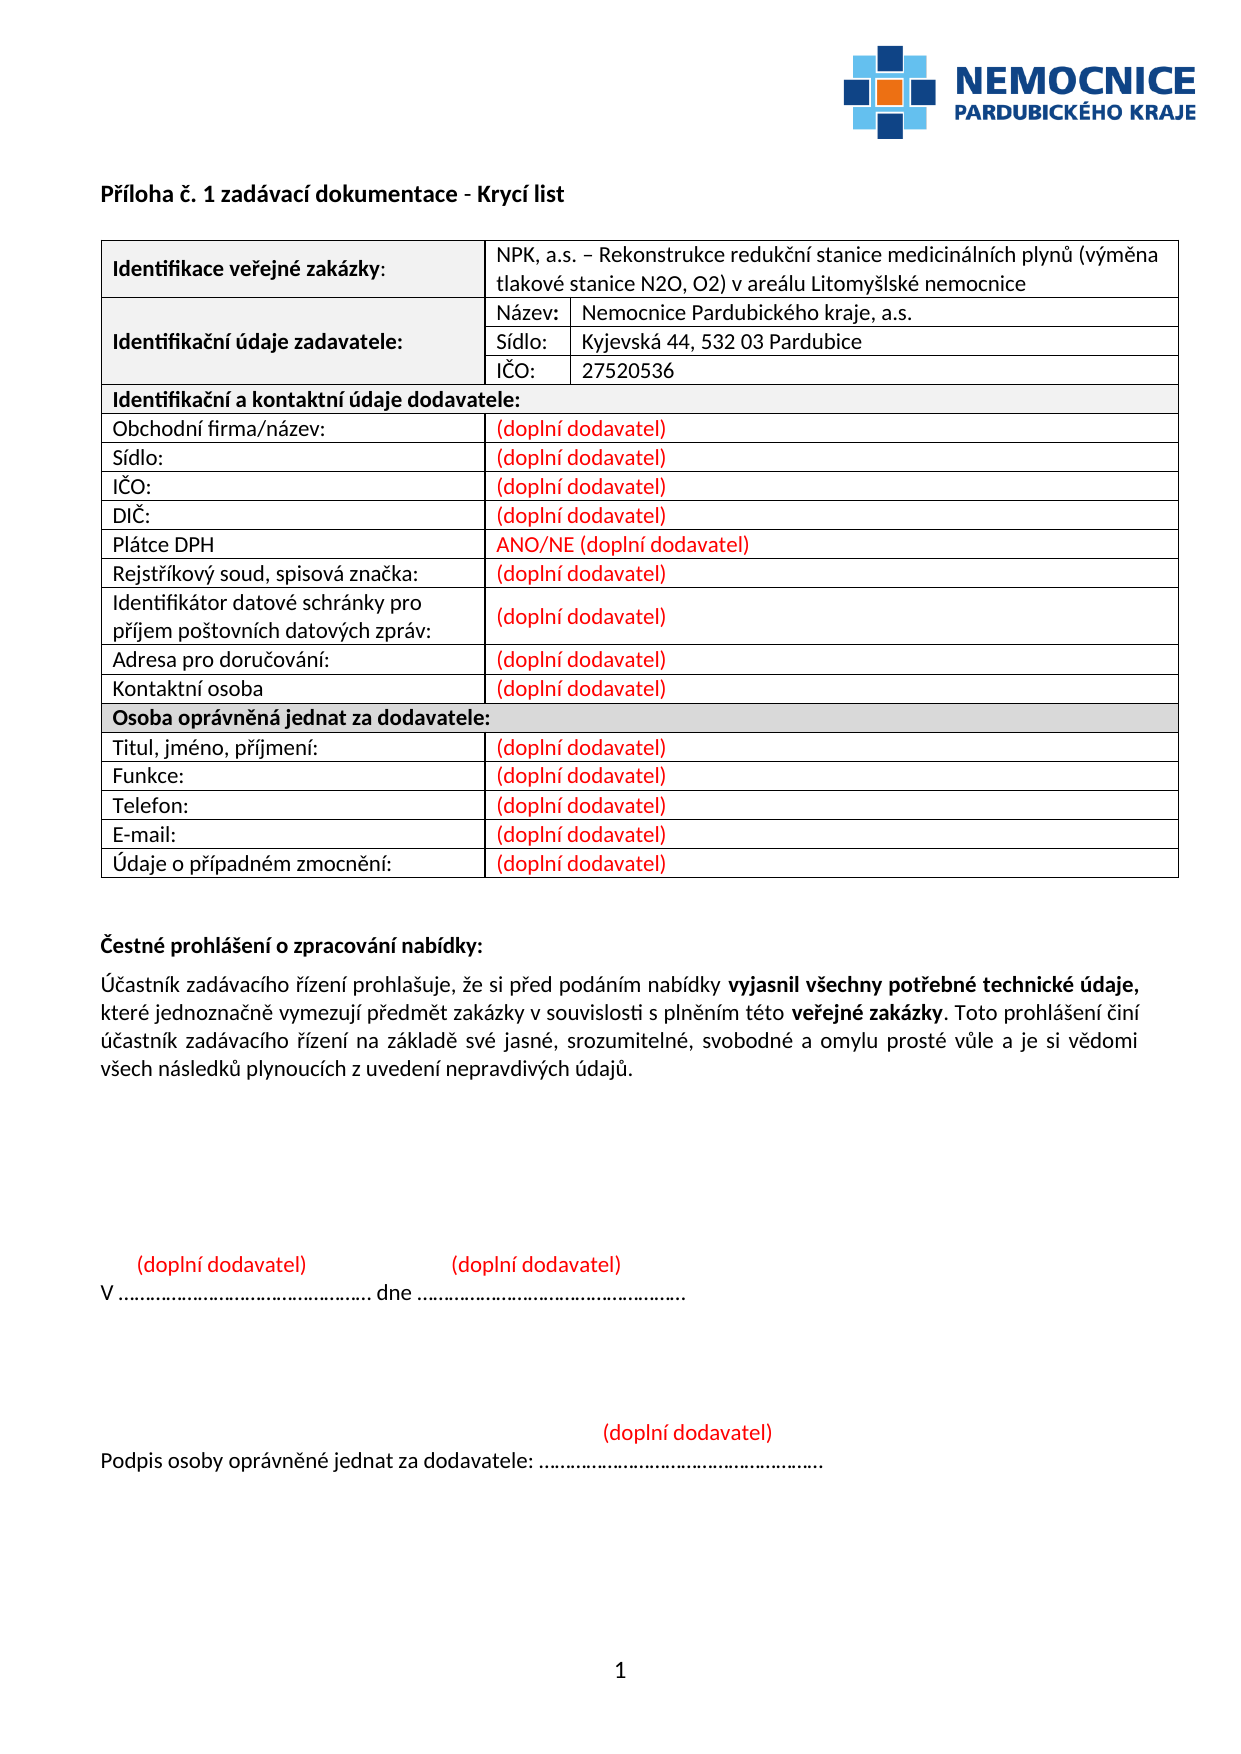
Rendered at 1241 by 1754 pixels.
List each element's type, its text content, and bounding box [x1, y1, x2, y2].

table_cell Sídlo: [102, 443, 484, 471]
table_cell Obchodní firma/název: [102, 414, 484, 442]
table_cell (doplní dodavatel) [486, 675, 1178, 702]
table_cell E-mail: [102, 820, 484, 848]
table_cell (doplní dodavatel) [486, 645, 1178, 673]
table_cell (doplní dodavatel) [486, 762, 1178, 790]
picture [842, 45, 1196, 140]
text Účastník zadávacího řízení prohlašuje, že si před podáním nabídky vyjasnil všechny potřebné technické údaje, které jednoznačně vymezují předmět zakázky v souvislosti s plněním této veřejné zakázky. Toto prohlášení činí účastník zadávacího řízení na základě své jasné, srozumitelné, svobodné a omylu prosté vůle a je si vědomi všech následků plynoucích z uvedení nepravdivých údajů. [100, 970, 1140, 1082]
text Příloha č. 1 zadávací dokumentace - Krycí list [100, 178, 1140, 209]
table_cell Identifikátor datové schránky pro příjem poštovních datových zpráv: [102, 588, 484, 644]
table_cell 27520536 [571, 356, 1178, 384]
text V ………………………………………… dne …………………………………………… [100, 1278, 1140, 1306]
table_cell (doplní dodavatel) [486, 414, 1178, 442]
table_cell IČO: [102, 472, 484, 500]
table_cell (doplní dodavatel) [486, 849, 1178, 877]
table_cell Kyjevská 44, 532 03 Pardubice [571, 327, 1178, 355]
table_header Identifikace veřejné zakázky: [102, 241, 484, 297]
table_cell Plátce DPH [102, 530, 484, 558]
table_cell Identifikační údaje zadavatele: [102, 298, 484, 384]
table_cell (doplní dodavatel) [486, 820, 1178, 848]
table_cell Osoba oprávněná jednat za dodavatele: [102, 704, 1178, 732]
table_cell Titul, jméno, příjmení: [102, 733, 484, 761]
table_cell Údaje o případném zmocnění: [102, 849, 484, 877]
table_cell Telefon: [102, 791, 484, 819]
text Podpis osoby oprávněné jednat za dodavatele: ……………………………………………… [100, 1446, 1140, 1474]
table_cell Adresa pro doručování: [102, 645, 484, 673]
text Čestné prohlášení o zpracování nabídky: [100, 931, 1140, 959]
table_cell (doplní dodavatel) [486, 443, 1178, 471]
table_cell (doplní dodavatel) [486, 472, 1178, 500]
text (doplní dodavatel) [100, 1418, 1140, 1446]
table_header NPK, a.s. – Rekonstrukce redukční stanice medicinálních plynů (výměna tlakové stanice N2O, O2) v areálu Litomyšlské nemocnice [486, 241, 1178, 297]
table_cell Funkce: [102, 762, 484, 790]
table_cell Identifikační a kontaktní údaje dodavatele: [102, 385, 1178, 413]
text (doplní dodavatel) (doplní dodavatel) [100, 1250, 1140, 1278]
table_cell ANO/NE (doplní dodavatel) [486, 530, 1178, 558]
table_cell (doplní dodavatel) [486, 791, 1178, 819]
table_cell DIČ: [102, 501, 484, 529]
table_cell Rejstříkový soud, spisová značka: [102, 559, 484, 587]
table_cell (doplní dodavatel) [486, 501, 1178, 529]
table_cell Nemocnice Pardubického kraje, a.s. [571, 298, 1178, 326]
table_cell Název: [486, 298, 570, 326]
table_cell Kontaktní osoba [102, 675, 484, 702]
table_cell IČO: [486, 356, 570, 384]
table_cell Sídlo: [486, 327, 570, 355]
table_cell (doplní dodavatel) [486, 588, 1178, 644]
table_cell (doplní dodavatel) [486, 733, 1178, 761]
table_cell (doplní dodavatel) [486, 559, 1178, 587]
